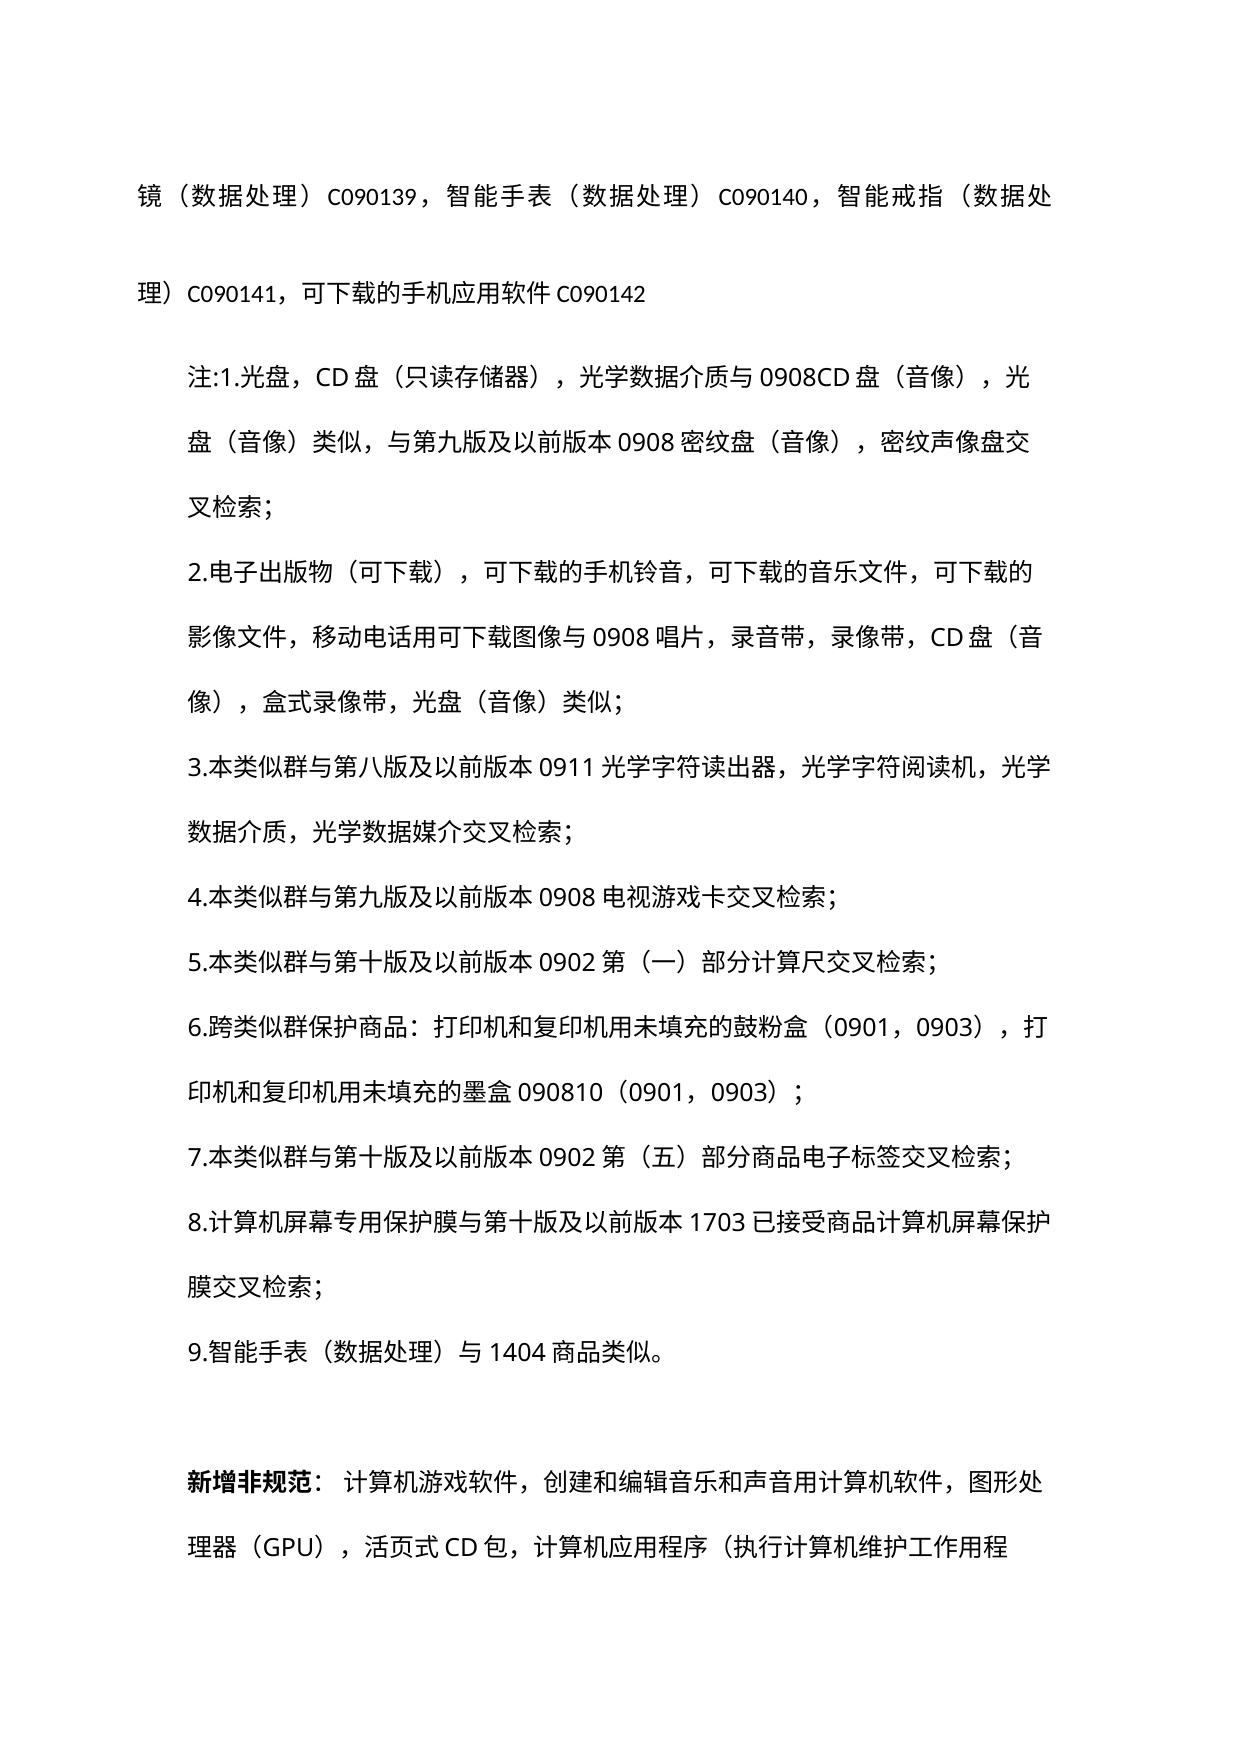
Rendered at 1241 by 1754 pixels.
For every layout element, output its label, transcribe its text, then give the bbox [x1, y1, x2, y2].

text 4.本类似群与第九版及以前版本0908电视游戏卡交叉检索； [187, 863, 1053, 928]
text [137, 162, 1053, 324]
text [187, 1448, 1053, 1578]
text 2.电子出版物（可下载），可下载的手机铃音，可下载的音乐文件，可下载的影像文件，移动电话用可下载图像与0908唱片，录音带，录像带，CD盘（音像），盒式录像带，光盘（音像）类似； [187, 538, 1053, 733]
text 8.计算机屏幕专用保护膜与第十版及以前版本1703已接受商品计算机屏幕保护膜交叉检索； [187, 1188, 1053, 1318]
text 6.跨类似群保护商品：打印机和复印机用未填充的鼓粉盒（0901，0903），打印机和复印机用未填充的墨盒090810（0901，0903）； [187, 993, 1053, 1123]
text 7.本类似群与第十版及以前版本0902第（五）部分商品电子标签交叉检索； [187, 1123, 1053, 1188]
text 注:1.光盘，CD盘（只读存储器），光学数据介质与0908CD盘（音像），光盘（音像）类似，与第九版及以前版本0908密纹盘（音像），密纹声像盘交叉检索； [187, 343, 1053, 538]
text 5.本类似群与第十版及以前版本0902第（一）部分计算尺交叉检索； [187, 928, 1053, 993]
text 9.智能手表（数据处理）与1404商品类似。 [187, 1318, 1053, 1383]
text 3.本类似群与第八版及以前版本0911光学字符读出器，光学字符阅读机，光学数据介质，光学数据媒介交叉检索； [187, 733, 1053, 863]
